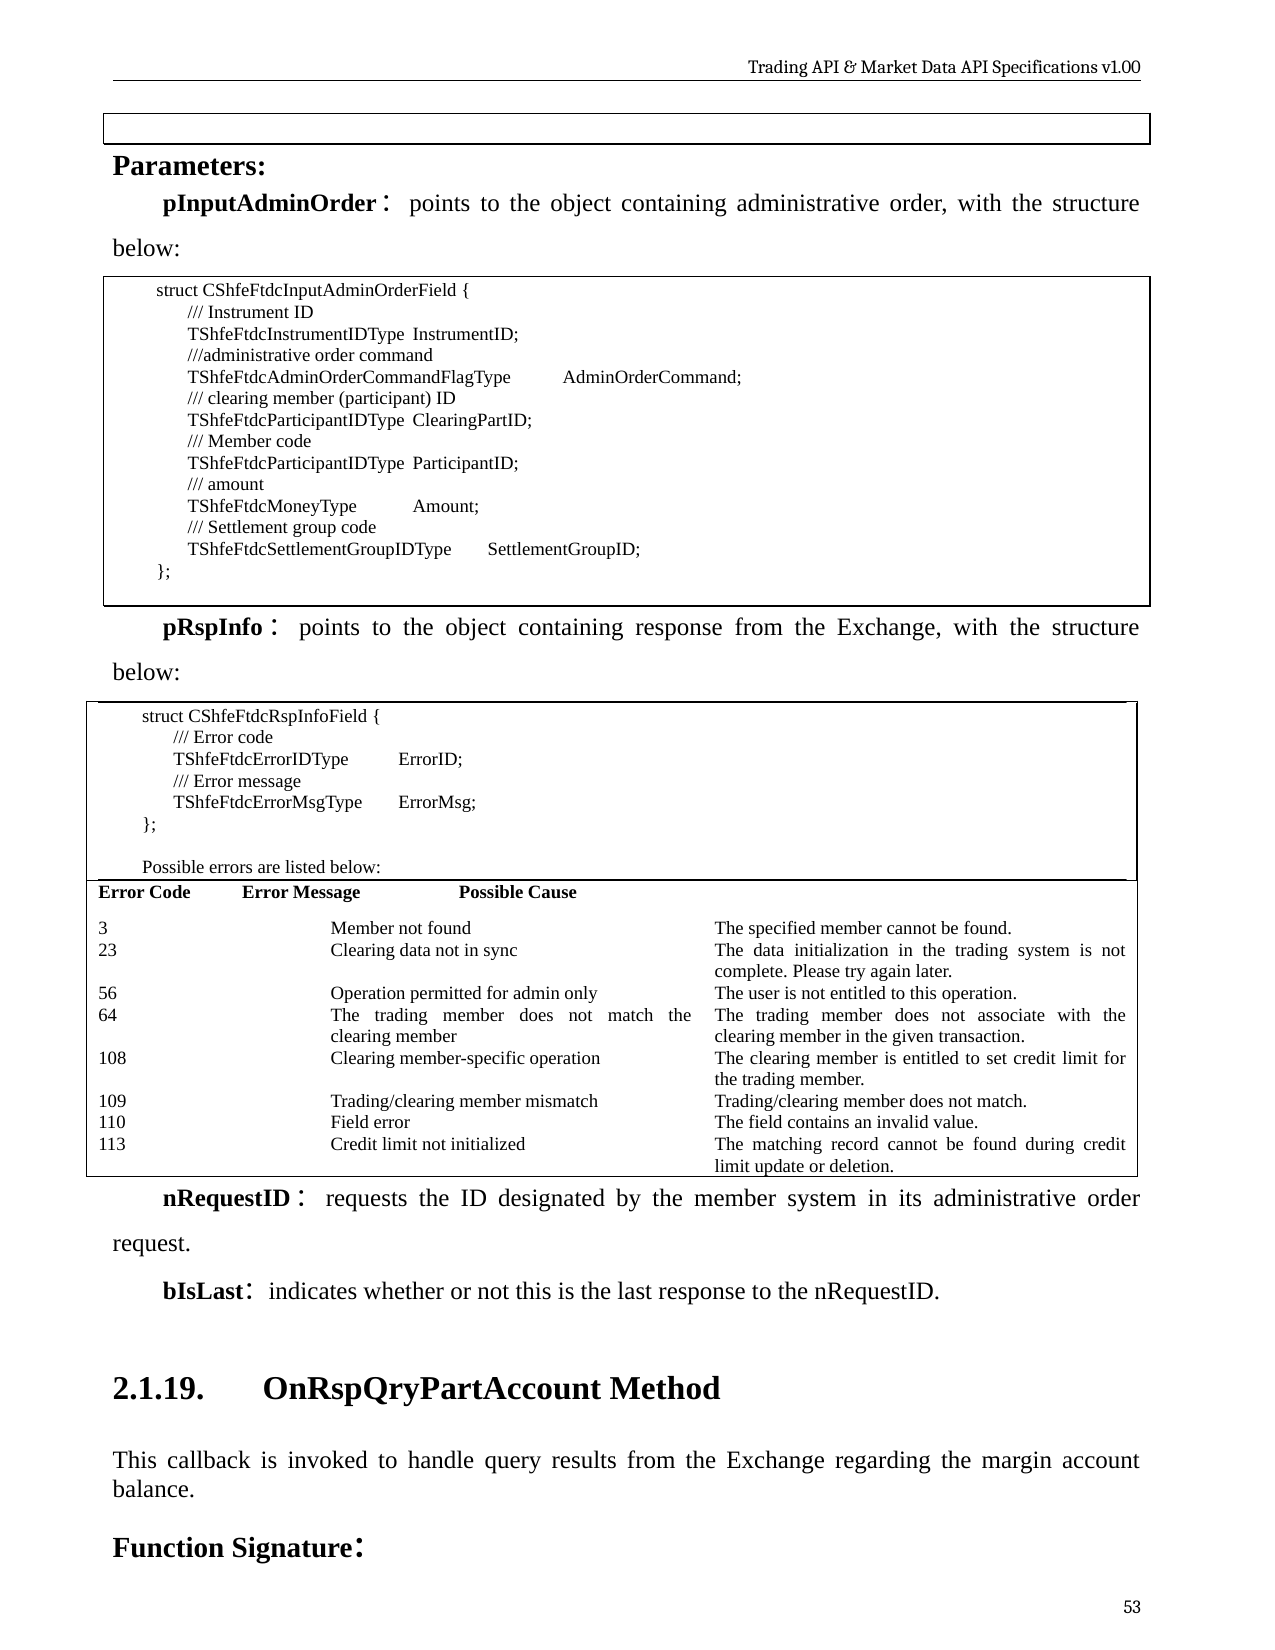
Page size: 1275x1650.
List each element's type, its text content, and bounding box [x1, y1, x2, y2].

text }; [112, 559, 1141, 581]
text TShfeFtdcAdminOrderCommandFlagType AdminOrderCommand; [112, 366, 1141, 387]
text This callback is invoked to handle query results from the Exchange regarding the margin account balance. [112, 1445, 1141, 1502]
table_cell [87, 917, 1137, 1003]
text TShfeFtdcSettlementGroupIDType SettlementGroupID; [112, 538, 1141, 559]
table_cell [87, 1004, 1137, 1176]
text /// Settlement group code [112, 516, 1141, 538]
text TShfeFtdcParticipantIDType ParticipantID; [112, 452, 1141, 473]
text nRequestID：requests the ID designated by the member system in its administrative order request. [112, 1177, 1141, 1256]
text struct CShfeFtdcInputAdminOrderField { [104, 277, 1149, 301]
text pRspInfo：points to the object containing response from the Exchange, with the structure below: [112, 607, 1141, 686]
text pInputAdminOrder：points to the object containing administrative order, with the structure below: [112, 182, 1141, 262]
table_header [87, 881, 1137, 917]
text /// Instrument ID [112, 301, 1141, 322]
text ///administrative order command [112, 344, 1141, 366]
text Function Signature： [112, 1528, 1141, 1565]
text TShfeFtdcMoneyType Amount; [112, 495, 1141, 516]
text /// amount [112, 473, 1141, 495]
text Parameters: [112, 145, 1141, 182]
text TShfeFtdcParticipantIDType ClearingPartID; [112, 409, 1141, 430]
text /// Member code [112, 430, 1141, 452]
subtitle OnRspQryPartAccount Method [112, 1368, 1141, 1407]
text TShfeFtdcInstrumentIDType InstrumentID; [112, 322, 1141, 344]
text /// clearing member (participant) ID [112, 387, 1141, 409]
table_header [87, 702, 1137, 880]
text bIsLast：indicates whether or not this is the last response to the nRequestID. [112, 1271, 1141, 1307]
